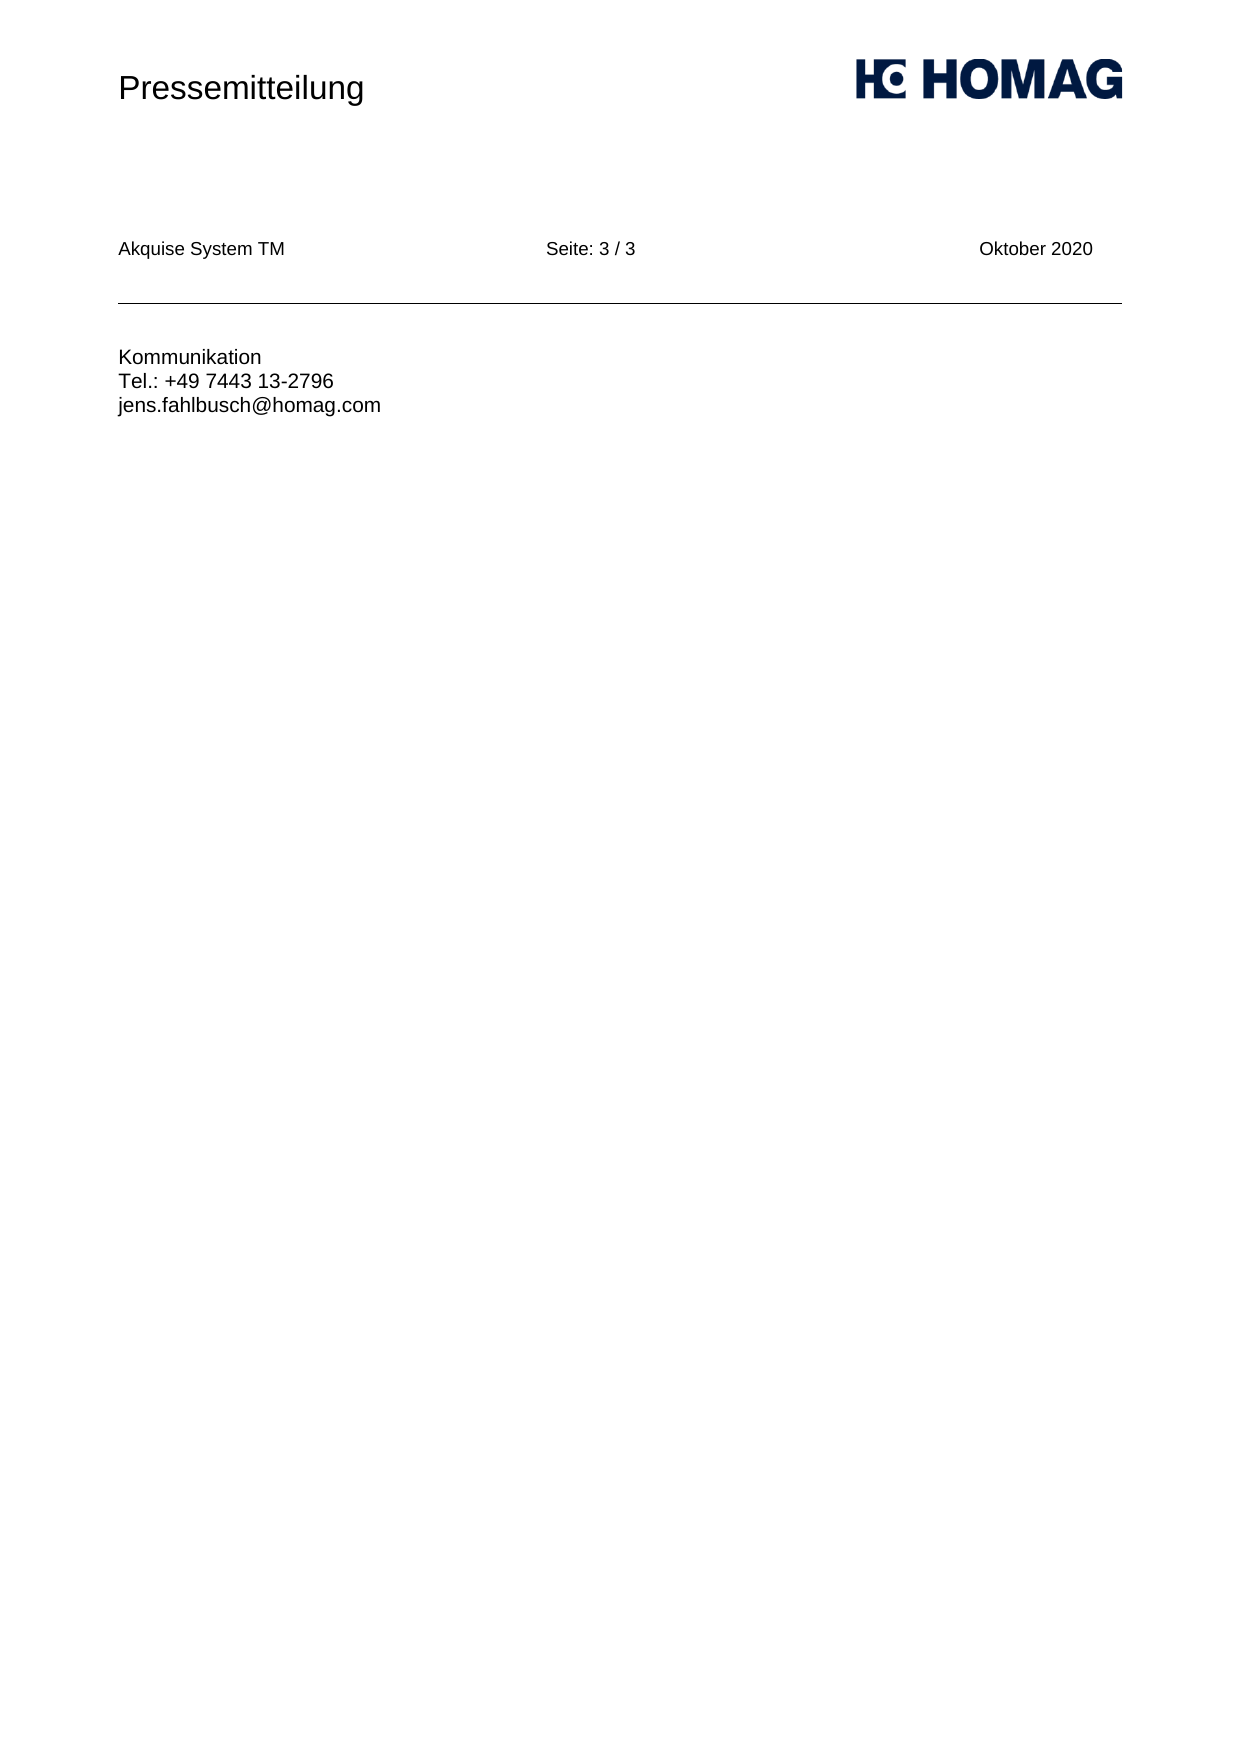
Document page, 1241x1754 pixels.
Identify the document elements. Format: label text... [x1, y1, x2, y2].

subtitle Tel.: +49 7443 13-2796 [118, 369, 1004, 393]
picture [856, 59, 1123, 99]
subtitle Kommunikation [118, 345, 1004, 369]
subtitle jens.fahlbusch@homag.com [118, 393, 1004, 417]
